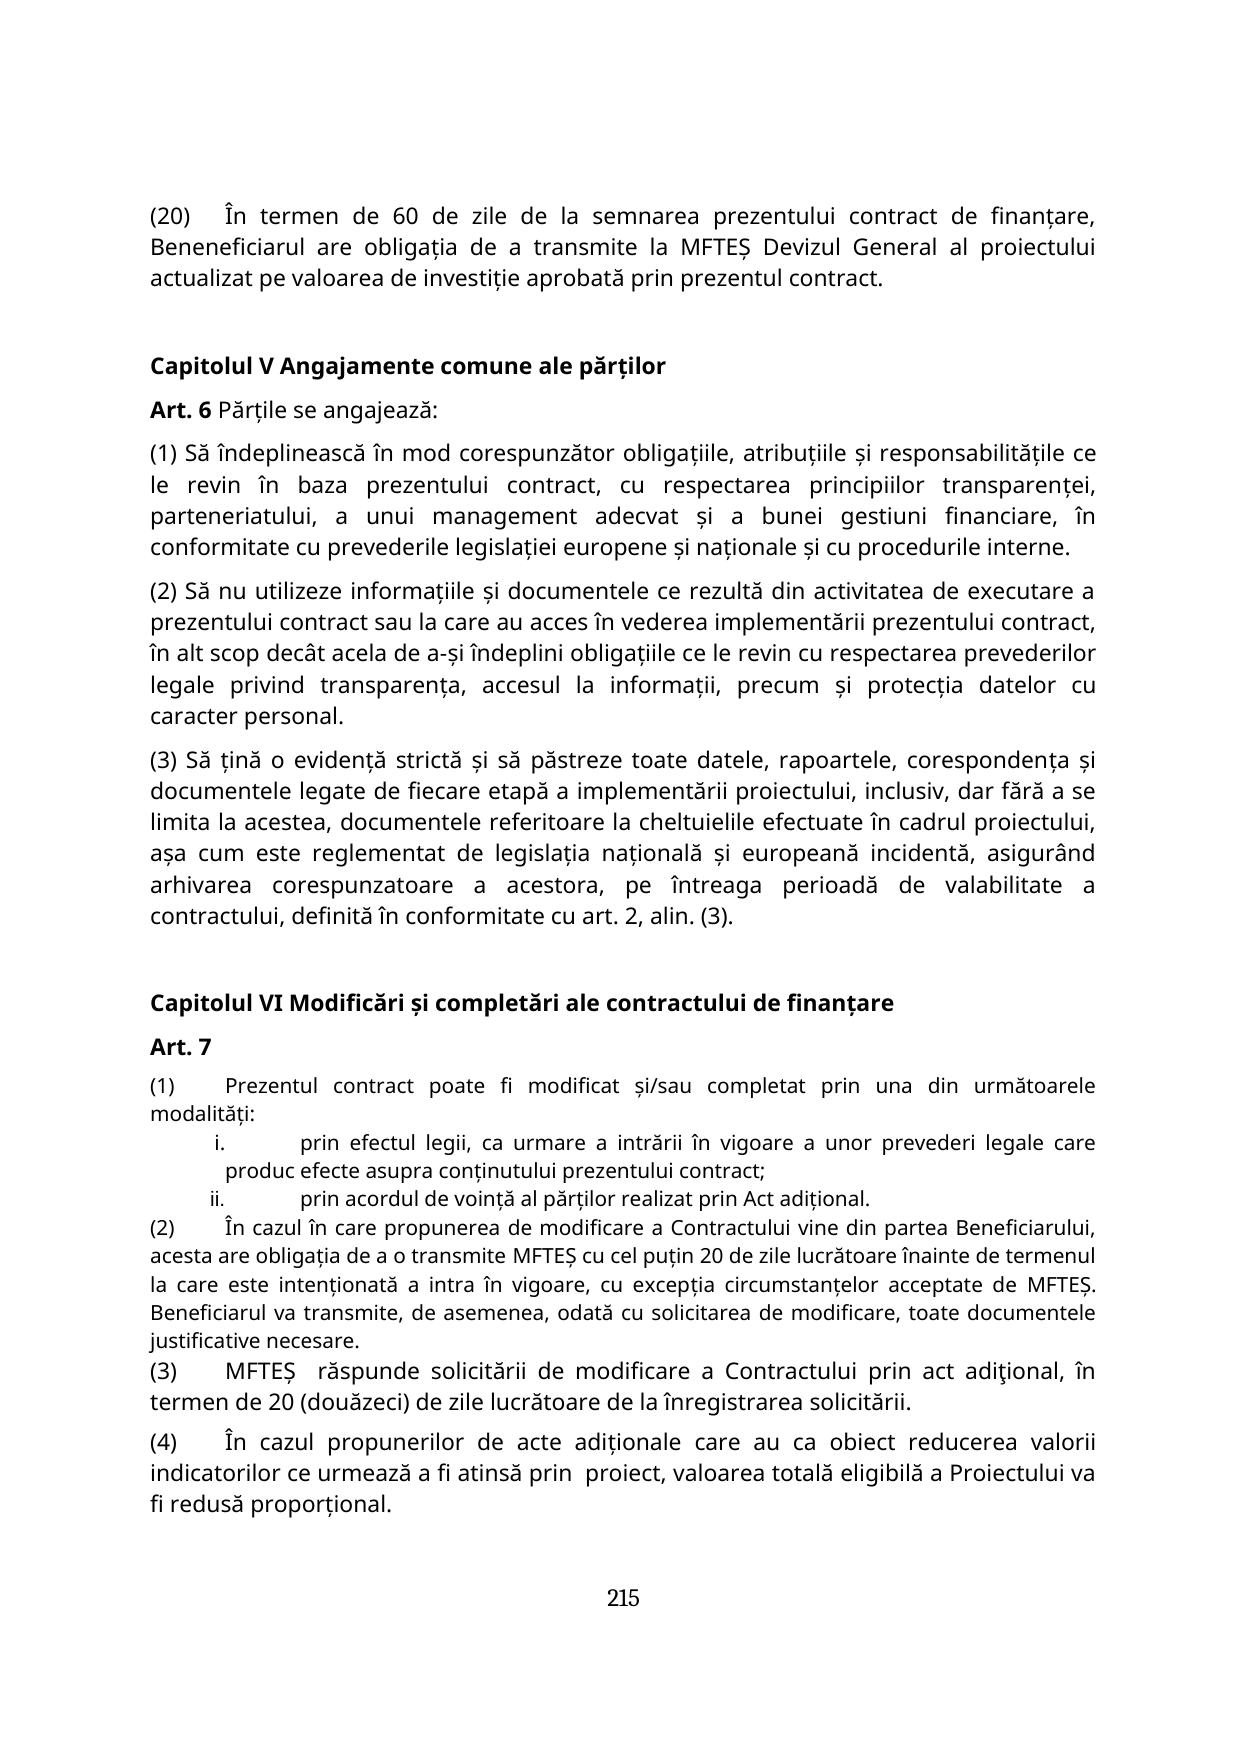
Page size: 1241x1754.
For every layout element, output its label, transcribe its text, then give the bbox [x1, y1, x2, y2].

text Art. 7 [150, 1031, 1097, 1062]
list În cazul propunerilor de acte adiţionale care au ca obiect reducerea valorii indicatorilor ce urmează a fi atinsă prin proiect, valoarea totală eligibilă a Proiectului va fi redusă proporţional. [150, 1426, 1097, 1520]
text Capitolul VI Modificări și completări ale contractului de finanțare [150, 987, 1097, 1019]
list Prezentul contract poate fi modificat și/sau completat prin una din următoarele modalităţi: [150, 1071, 1097, 1128]
text (20) În termen de 60 de zile de la semnarea prezentului contract de finanțare, Beneneficiarul are obligaţia de a transmite la MFTEȘ Devizul General al proiectului actualizat pe valoarea de investiţie aprobată prin prezentul contract. [150, 200, 1097, 294]
list prin acordul de voinţă al părţilor realizat prin Act adițional. [225, 1184, 1097, 1213]
list În cazul în care propunerea de modificare a Contractului vine din partea Beneficiarului, acesta are obligaţia de a o transmite MFTEȘ cu cel puţin 20 de zile lucrătoare înainte de termenul la care este intenţionată a intra în vigoare, cu excepţia circumstanţelor acceptate de MFTEȘ. Beneficiarul va transmite, de asemenea, odată cu solicitarea de modificare, toate documentele justificative necesare. [150, 1213, 1097, 1355]
list MFTEȘ răspunde solicitării de modificare a Contractului prin act adiţional, în termen de 20 (douăzeci) de zile lucrătoare de la înregistrarea solicitării. [150, 1355, 1097, 1418]
list prin efectul legii, ca urmare a intrării în vigoare a unor prevederi legale care produc efecte asupra conţinutului prezentului contract; [225, 1128, 1097, 1184]
text Art. 6 Părțile se angajează: [150, 394, 1097, 425]
text (3) Să ţină o evidenţă strictă şi să păstreze toate datele, rapoartele, corespondenţa şi documentele legate de fiecare etapă a implementării proiectului, inclusiv, dar fără a se limita la acestea, documentele referitoare la cheltuielile efectuate în cadrul proiectului, așa cum este reglementat de legislația națională și europeană incidentă, asigurând arhivarea corespunzatoare a acestora, pe întreaga perioadă de valabilitate a contractului, definită în conformitate cu art. 2, alin. (3). [150, 744, 1097, 931]
text (2) Să nu utilizeze informațiile și documentele ce rezultă din activitatea de executare a prezentului contract sau la care au acces în vederea implementării prezentului contract, în alt scop decât acela de a-şi îndeplini obligaţiile ce le revin cu respectarea prevederilor legale privind transparenţa, accesul la informaţii, precum şi protecţia datelor cu caracter personal. [150, 575, 1097, 731]
text (1) Să îndeplinească în mod corespunzător obligaţiile, atribuţiile și responsabilităţile ce le revin în baza prezentului contract, cu respectarea principiilor transparenţei, parteneriatului, a unui management adecvat și a bunei gestiuni financiare, în conformitate cu prevederile legislaţiei europene şi naţionale şi cu procedurile interne. [150, 437, 1097, 562]
text Capitolul V Angajamente comune ale părţilor [150, 350, 1097, 381]
